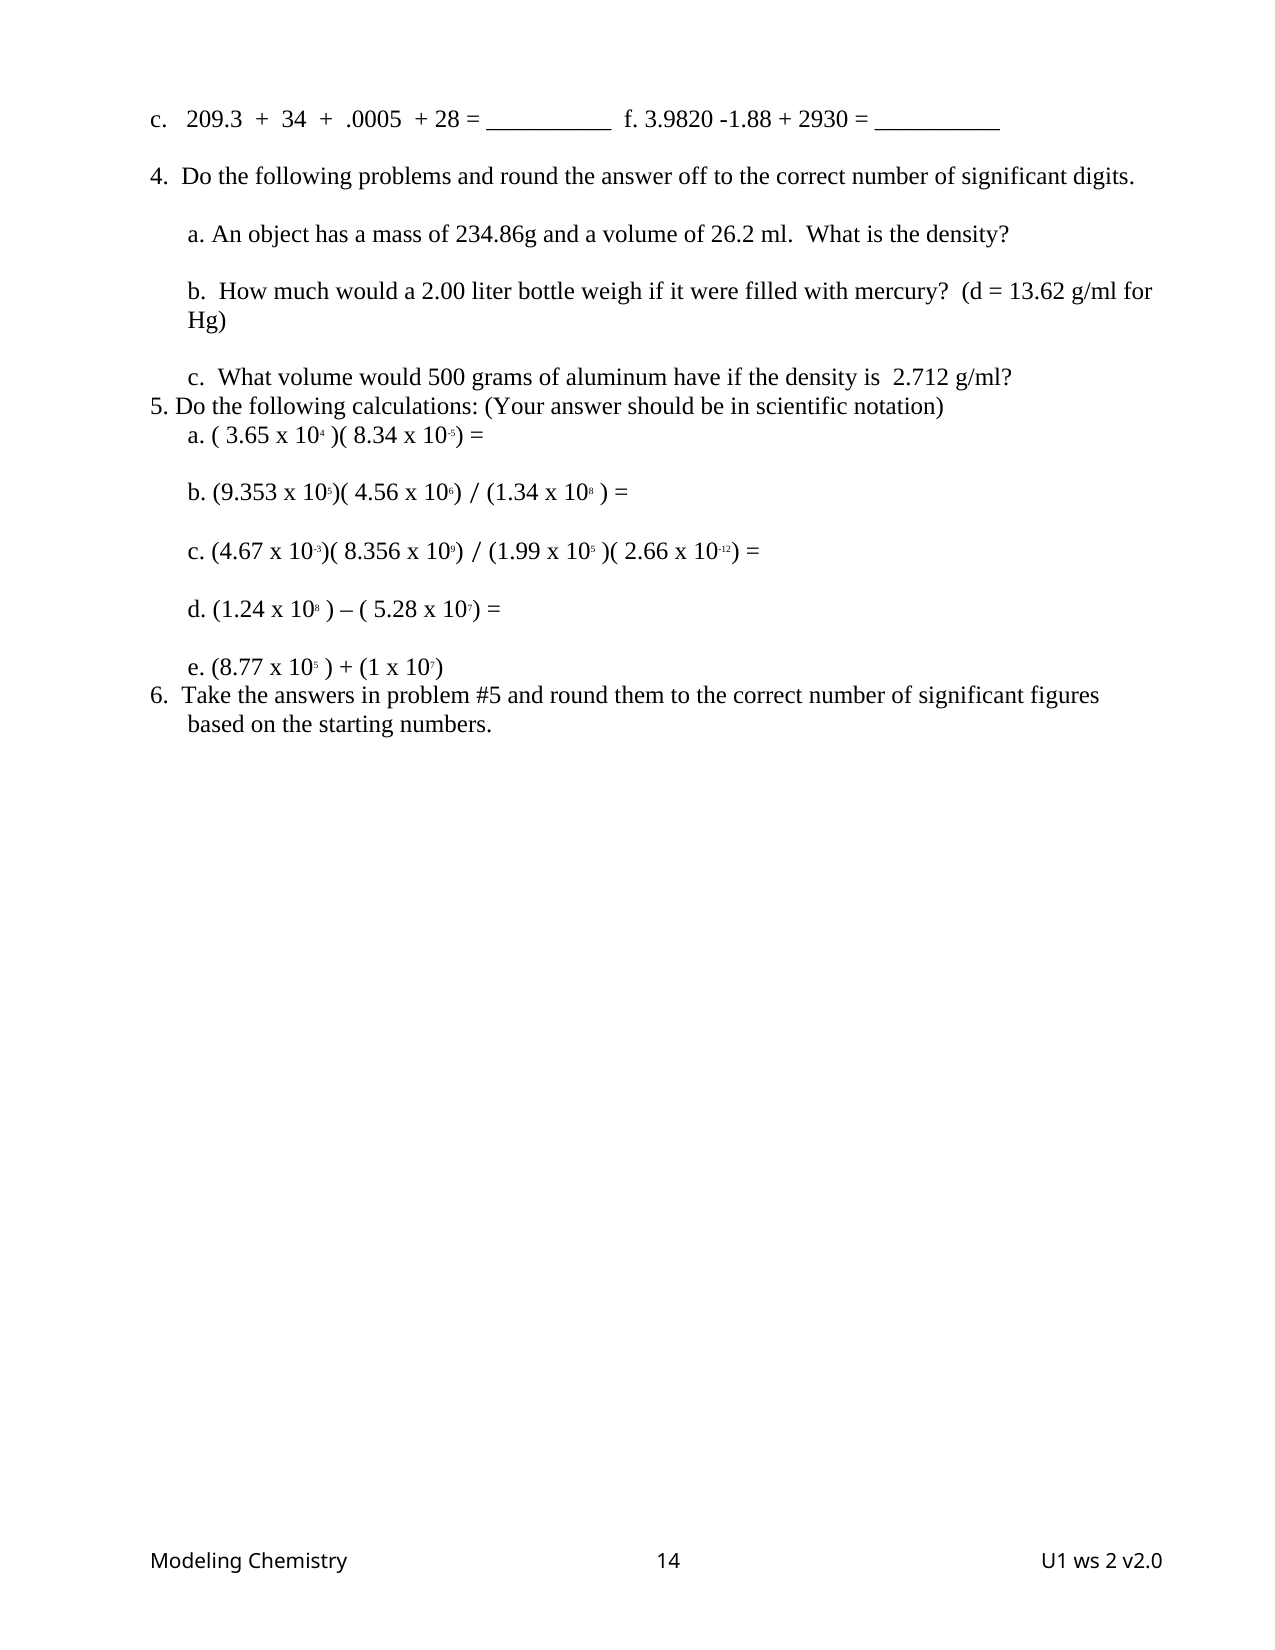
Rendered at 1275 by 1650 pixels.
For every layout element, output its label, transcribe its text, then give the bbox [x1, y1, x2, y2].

text d. (1.24 x 108 ) – ( 5.28 x 107) = [150, 594, 1162, 623]
text b. How much would a 2.00 liter bottle weigh if it were filled with mercury? (d = 13.62 g/ml for Hg) [150, 276, 1162, 334]
text c. 209.3 + 34 + .0005 + 28 = __________ f. 3.9820 -1.88 + 2930 = __________ [150, 104, 1162, 132]
text 4. Do the following problems and round the answer off to the correct number of significant digits. [150, 161, 1162, 190]
text b. (9.353 x 105)( 4.56 x 106) / (1.34 x 108 ) = [150, 477, 1162, 507]
text c. (4.67 x 10-3)( 8.356 x 109) / (1.99 x 105 )( 2.66 x 10-12) = [150, 536, 1162, 565]
text c. What volume would 500 grams of aluminum have if the density is 2.712 g/ml? [150, 362, 1162, 391]
text a. ( 3.65 x 104 )( 8.34 x 10-5) = [150, 420, 1162, 449]
text e. (8.77 x 105 ) + (1 x 107) [150, 652, 1162, 680]
text a. An object has a mass of 234.86g and a volume of 26.2 ml. What is the density? [150, 219, 1162, 247]
text 5. Do the following calculations: (Your answer should be in scientific notation) [150, 391, 1162, 420]
text 6. Take the answers in problem #5 and round them to the correct number of significant figures based on the starting numbers. [150, 680, 1162, 738]
